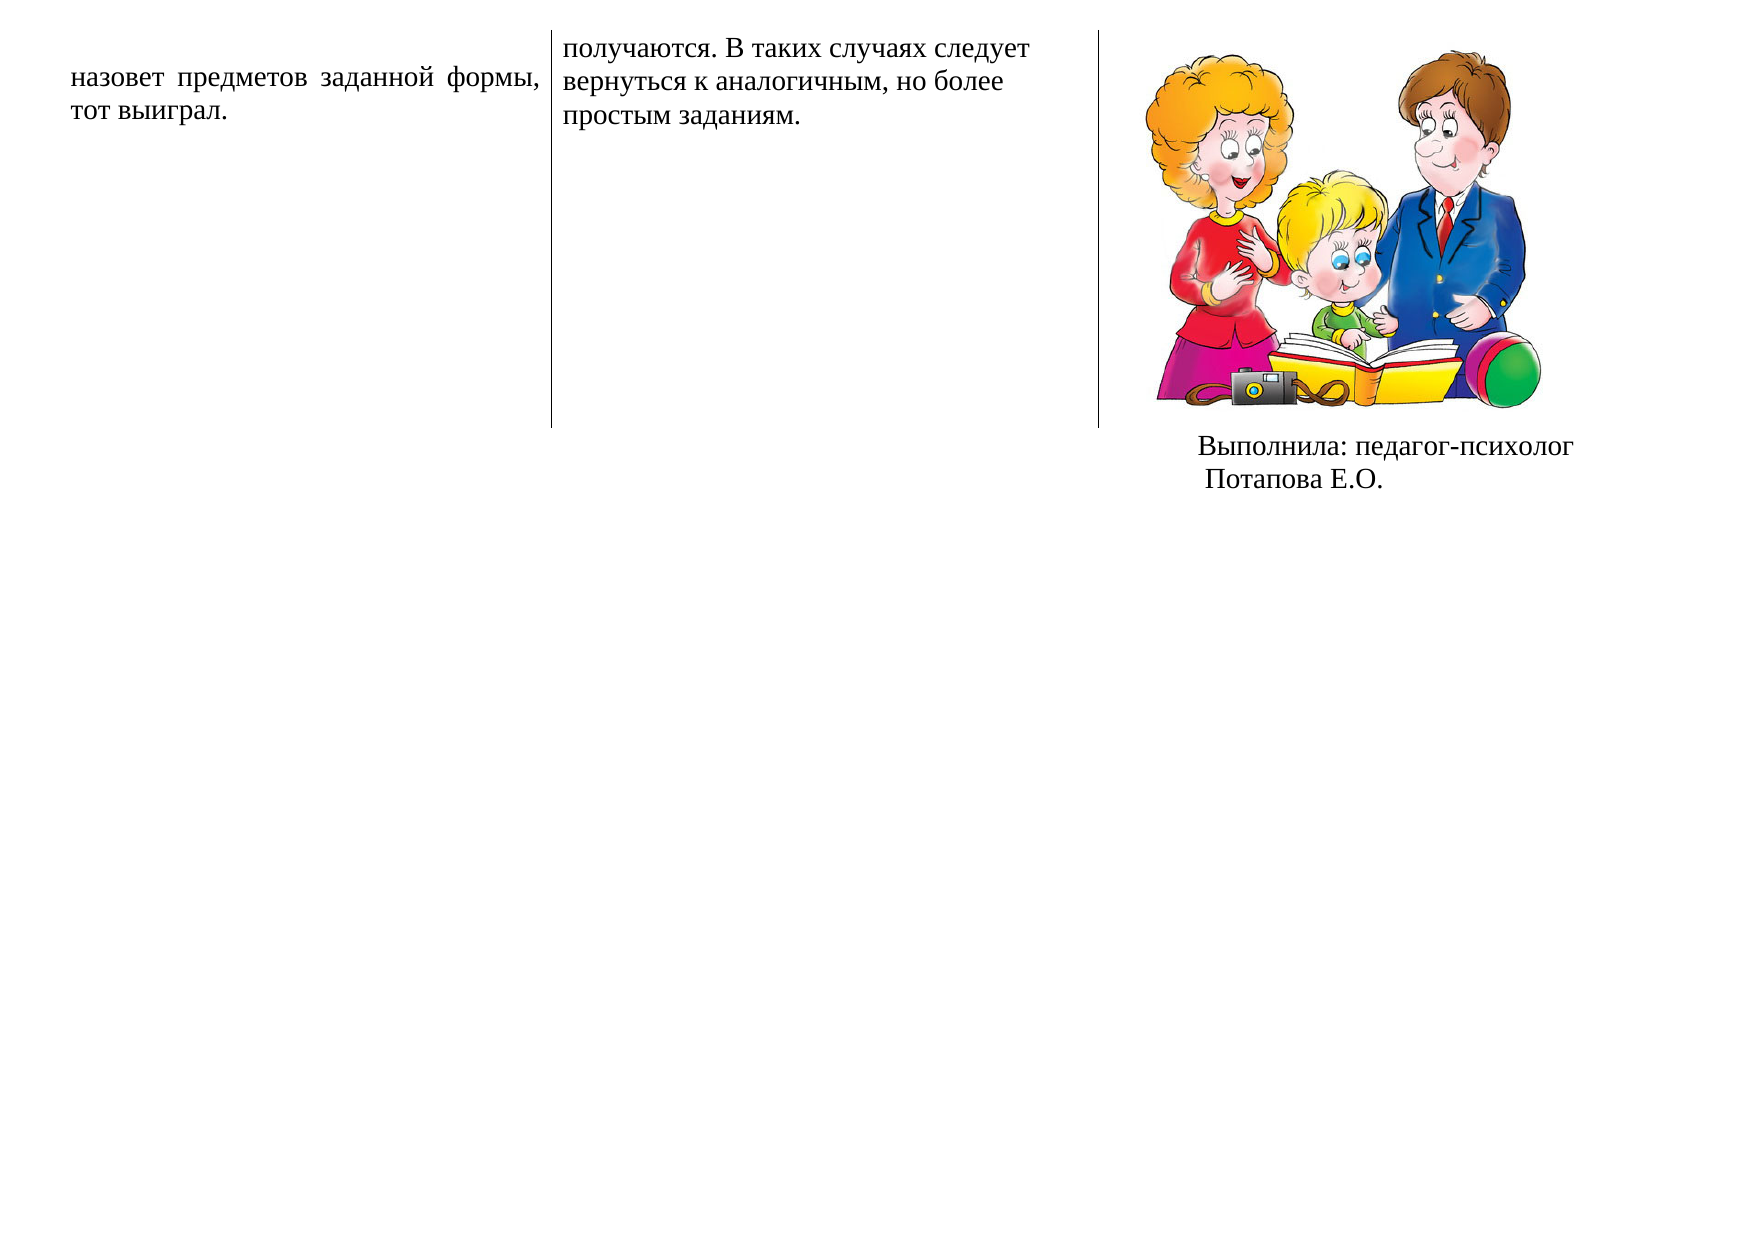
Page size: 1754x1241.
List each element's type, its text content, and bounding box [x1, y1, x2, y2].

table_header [59, 30, 551, 428]
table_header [552, 30, 1098, 428]
text Потапова Е.О. [118, 461, 1636, 495]
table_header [1099, 30, 1577, 428]
text Выполнила: педагог-психолог [118, 428, 1636, 461]
picture [1131, 42, 1544, 428]
